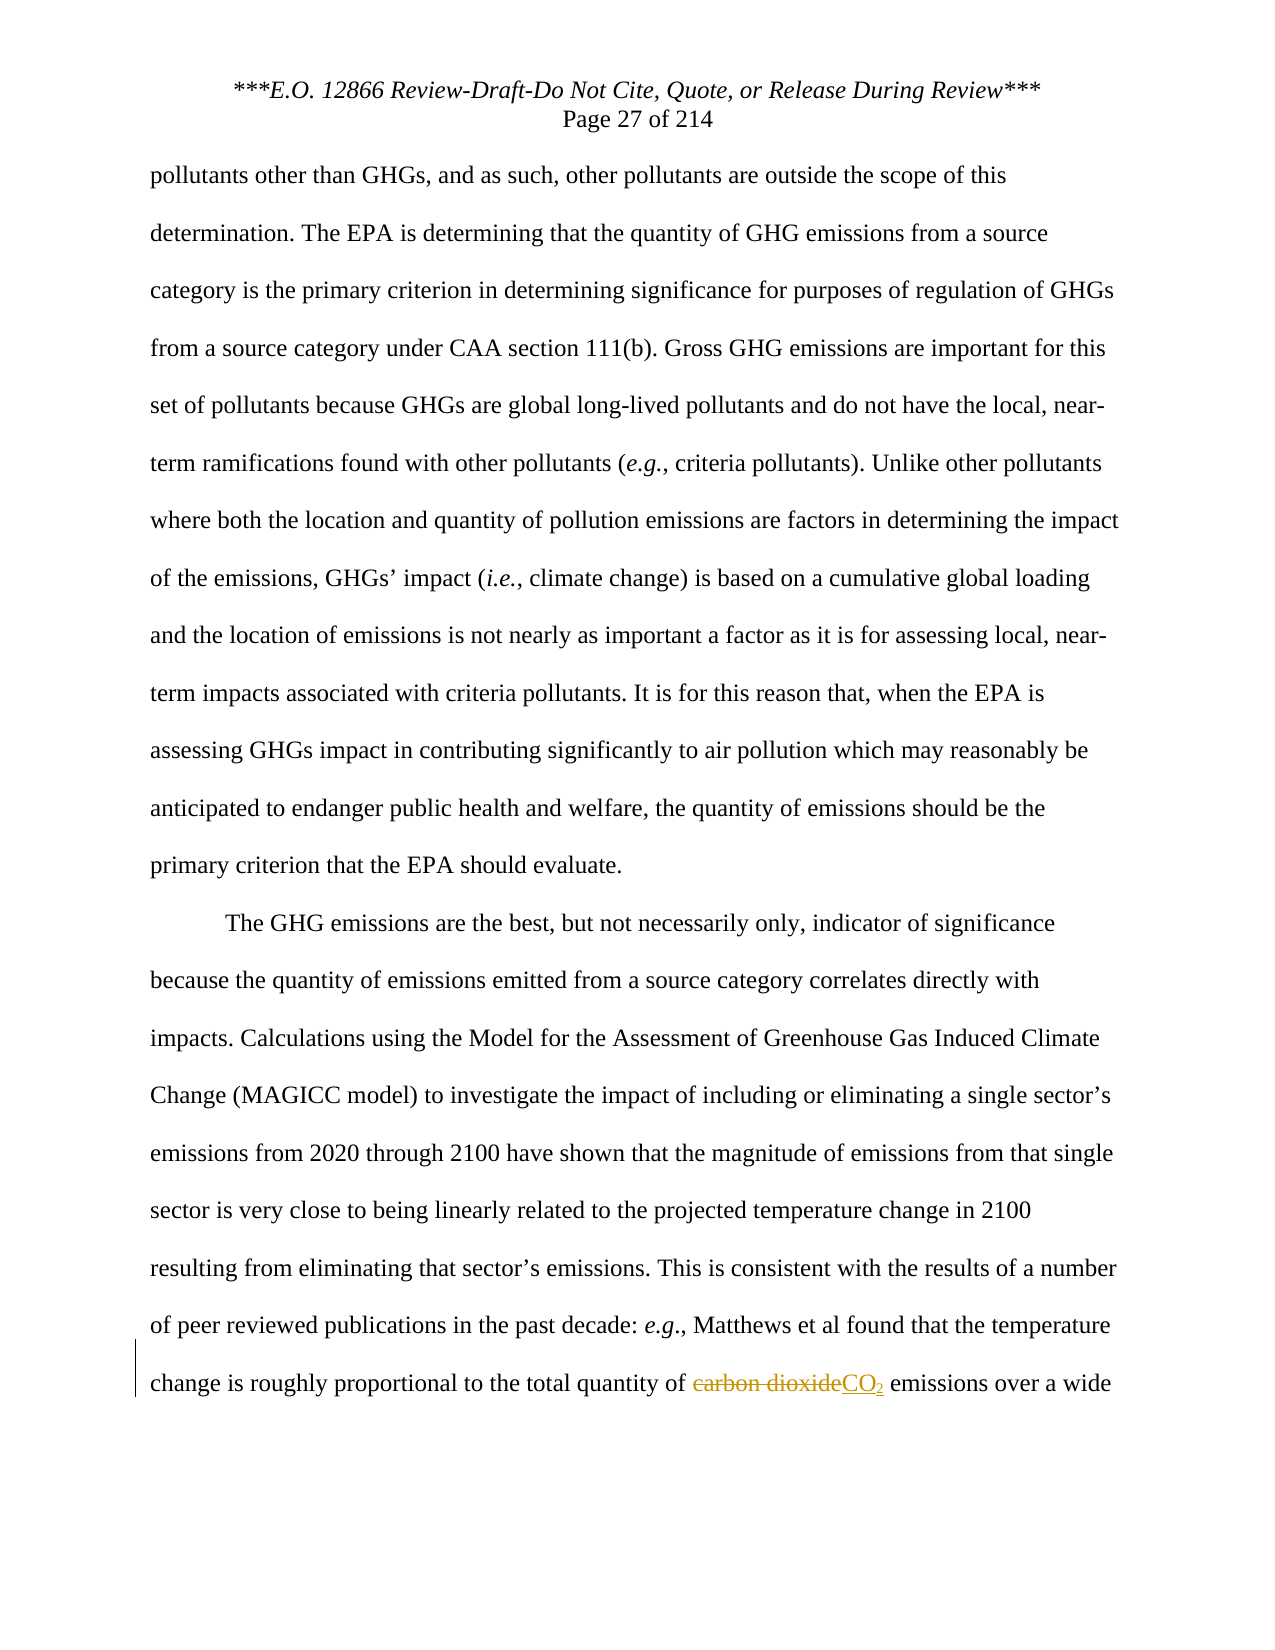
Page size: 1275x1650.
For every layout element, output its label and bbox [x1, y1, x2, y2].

text [150, 908, 1125, 1397]
text [150, 161, 1125, 879]
